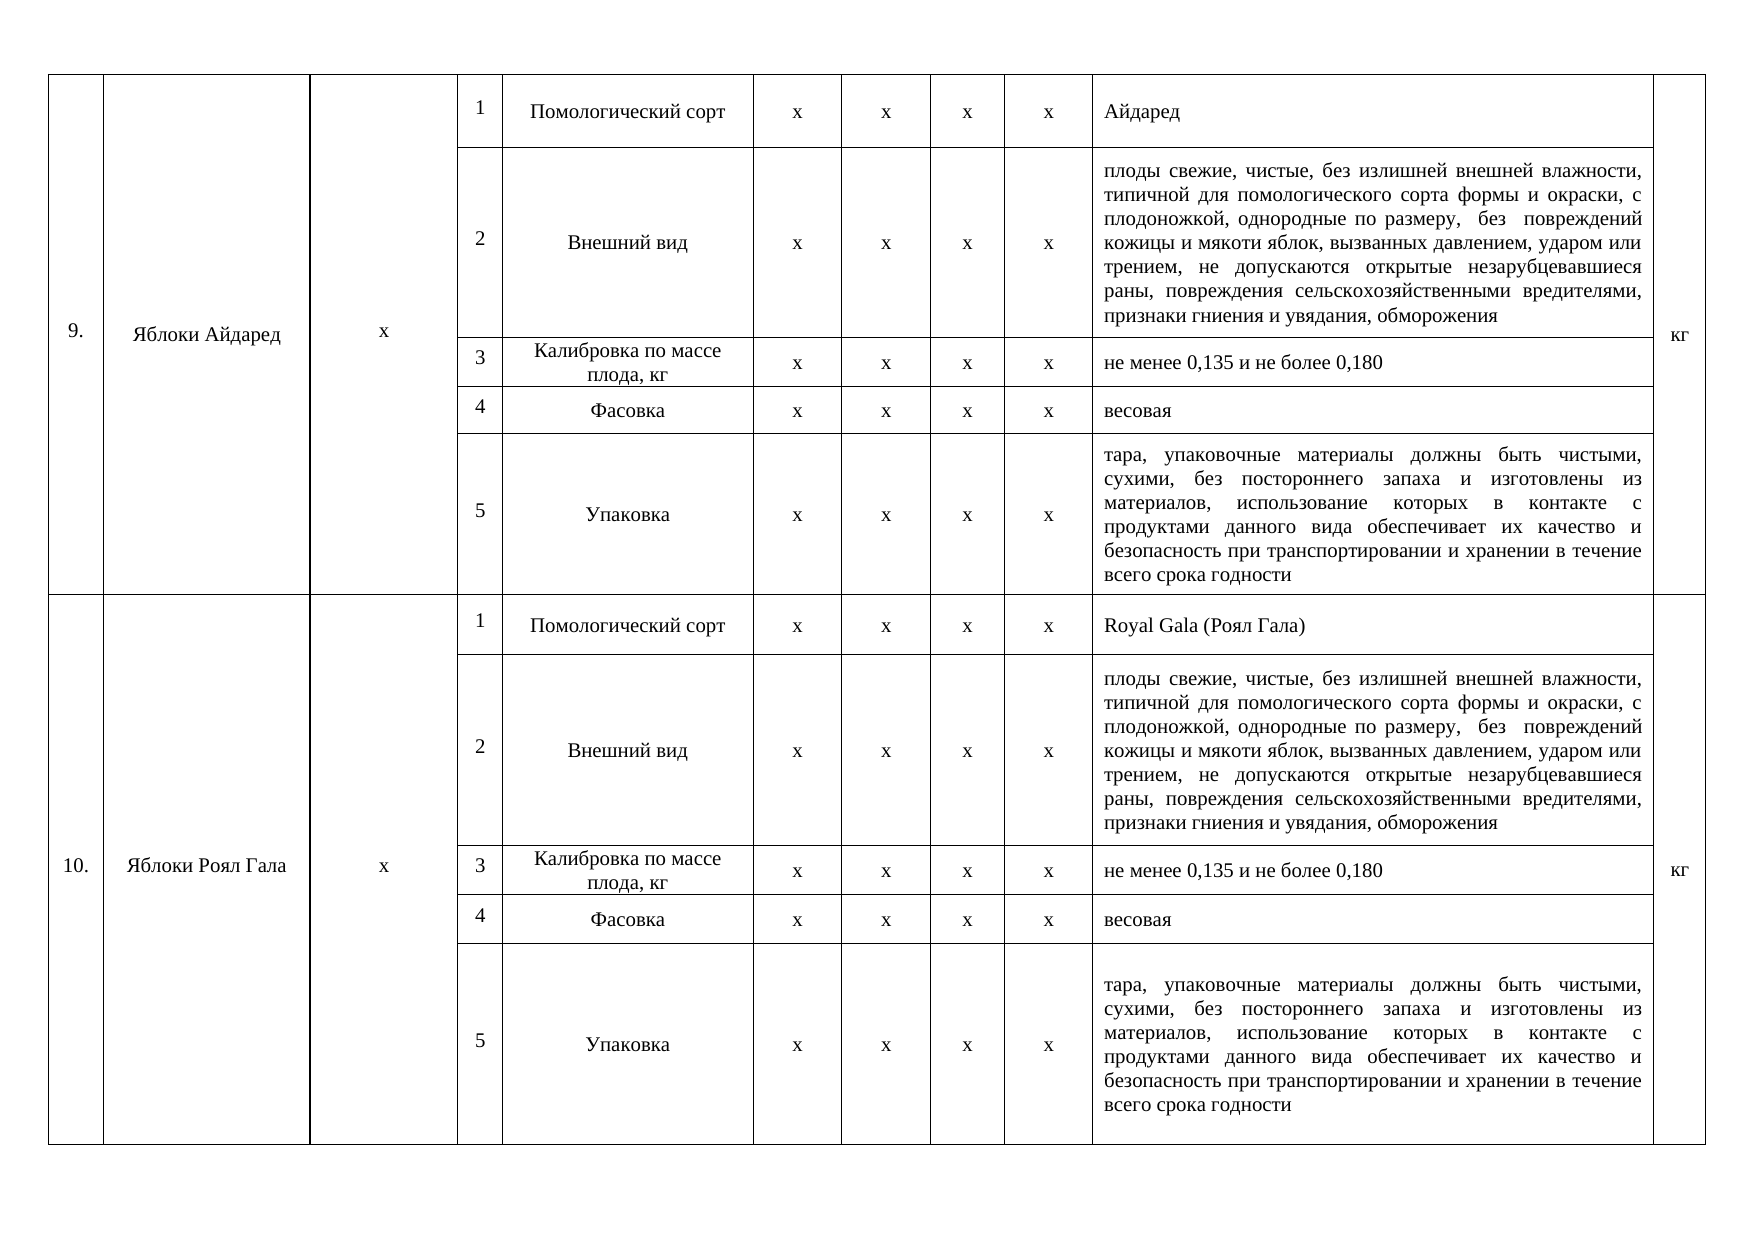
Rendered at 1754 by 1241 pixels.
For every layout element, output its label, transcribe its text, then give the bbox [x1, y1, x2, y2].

table_cell х [842, 148, 930, 337]
table_cell 1 [458, 595, 502, 654]
table_cell Калибровка по массе плода, кг [503, 846, 753, 894]
table_cell х [931, 655, 1004, 844]
table_cell х [754, 655, 841, 844]
table_cell тара, упаковочные материалы должны быть чистыми, сухими, без постороннего запаха и изготовлены из материалов, использование которых в контакте с продуктами данного вида обеспечивает их качество и безопасность при транспортировании и хранении в течение всего срока годности [1093, 944, 1653, 1144]
table_cell х [842, 595, 930, 654]
table_cell х [1005, 434, 1092, 594]
table_cell х [754, 75, 841, 147]
table_cell Айдаред [1093, 75, 1653, 147]
table_cell х [931, 595, 1004, 654]
table_cell х [754, 895, 841, 943]
table_cell Упаковка [503, 434, 753, 594]
table_cell 10. [49, 595, 103, 1144]
table_cell х [754, 148, 841, 337]
table_cell х [842, 846, 930, 894]
table_cell х [1005, 387, 1092, 433]
table_cell плоды свежие, чистые, без излишней внешней влажности, типичной для помологического сорта формы и окраски, с плодоножкой, однородные по размеру, без повреждений кожицы и мякоти яблок, вызванных давлением, ударом или трением, не допускаются открытые незарубцевавшиеся раны, повреждения сельскохозяйственными вредителями, признаки гниения и увядания, обморожения [1093, 148, 1653, 337]
table_cell 3 [458, 846, 502, 894]
table_cell плоды свежие, чистые, без излишней внешней влажности, типичной для помологического сорта формы и окраски, с плодоножкой, однородные по размеру, без повреждений кожицы и мякоти яблок, вызванных давлением, ударом или трением, не допускаются открытые незарубцевавшиеся раны, повреждения сельскохозяйственными вредителями, признаки гниения и увядания, обморожения [1093, 655, 1653, 844]
table_cell 4 [458, 387, 502, 433]
table_cell х [1005, 595, 1092, 654]
table_cell 5 [458, 944, 502, 1144]
table_cell Калибровка по массе плода, кг [503, 338, 753, 386]
table_cell х [754, 338, 841, 386]
table_cell х [1005, 655, 1092, 844]
table_cell не менее 0,135 и не более 0,180 [1093, 338, 1653, 386]
table_cell х [842, 387, 930, 433]
table_cell х [311, 595, 457, 1144]
table_cell Помологический сорт [503, 75, 753, 147]
table_cell х [842, 655, 930, 844]
table_cell х [1005, 75, 1092, 147]
table_cell х [754, 387, 841, 433]
table_cell 3 [458, 338, 502, 386]
table_cell х [931, 944, 1004, 1144]
table_cell 1 [458, 75, 502, 147]
table_cell Упаковка [503, 944, 753, 1144]
table_cell х [931, 148, 1004, 337]
table_cell х [754, 846, 841, 894]
table_cell кг [1654, 595, 1705, 1144]
table_cell х [842, 75, 930, 147]
table_cell х [931, 434, 1004, 594]
table_cell х [931, 338, 1004, 386]
table_cell Фасовка [503, 387, 753, 433]
table_cell 9. [49, 75, 103, 594]
table_cell х [842, 434, 930, 594]
table_cell х [1005, 846, 1092, 894]
table_cell 5 [458, 434, 502, 594]
table_cell Яблоки Роял Гала [104, 595, 309, 1144]
table_cell х [1005, 338, 1092, 386]
table_cell весовая [1093, 387, 1653, 433]
table_cell 4 [458, 895, 502, 943]
table_cell х [1005, 944, 1092, 1144]
table_cell Фасовка [503, 895, 753, 943]
table_cell весовая [1093, 895, 1653, 943]
table_cell 2 [458, 655, 502, 844]
table_cell х [1005, 148, 1092, 337]
table_cell Внешний вид [503, 655, 753, 844]
table_cell 2 [458, 148, 502, 337]
table_cell Royal Gala (Роял Гала) [1093, 595, 1653, 654]
table_cell кг [1654, 75, 1705, 594]
table_cell х [931, 846, 1004, 894]
table_cell Яблоки Айдаред [104, 75, 309, 594]
table_cell тара, упаковочные материалы должны быть чистыми, сухими, без постороннего запаха и изготовлены из материалов, использование которых в контакте с продуктами данного вида обеспечивает их качество и безопасность при транспортировании и хранении в течение всего срока годности [1093, 434, 1653, 594]
table_cell х [311, 75, 457, 594]
table_cell х [754, 944, 841, 1144]
table_cell х [754, 434, 841, 594]
table_cell х [931, 75, 1004, 147]
table_cell Внешний вид [503, 148, 753, 337]
table_cell х [931, 895, 1004, 943]
table_cell х [842, 895, 930, 943]
table_cell не менее 0,135 и не более 0,180 [1093, 846, 1653, 894]
table_cell х [1005, 895, 1092, 943]
table_cell х [842, 338, 930, 386]
table_cell х [754, 595, 841, 654]
table_cell Помологический сорт [503, 595, 753, 654]
table_cell х [931, 387, 1004, 433]
table_cell х [842, 944, 930, 1144]
